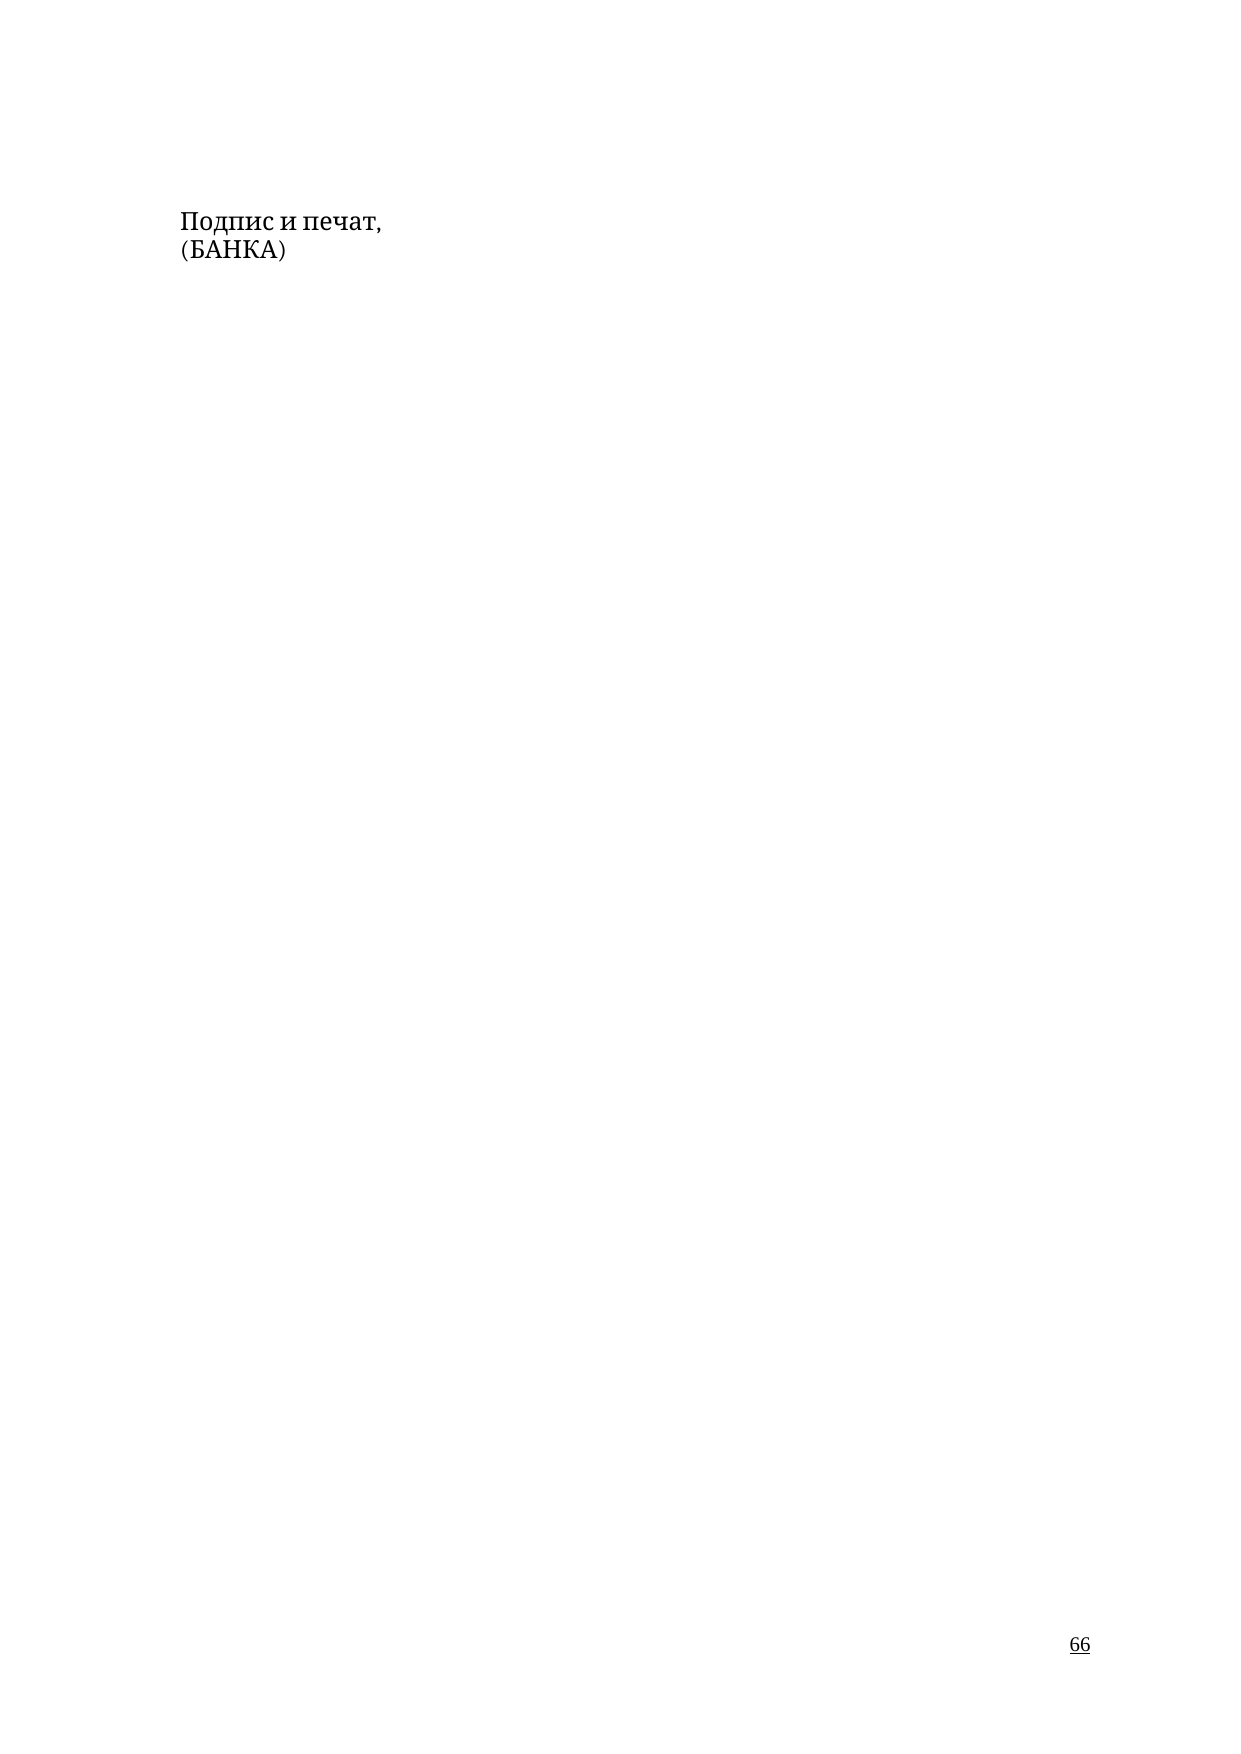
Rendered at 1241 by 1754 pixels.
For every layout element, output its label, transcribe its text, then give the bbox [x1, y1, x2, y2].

text (БАНКА) [150, 236, 1090, 265]
text Подпис и печат, [150, 207, 1090, 236]
